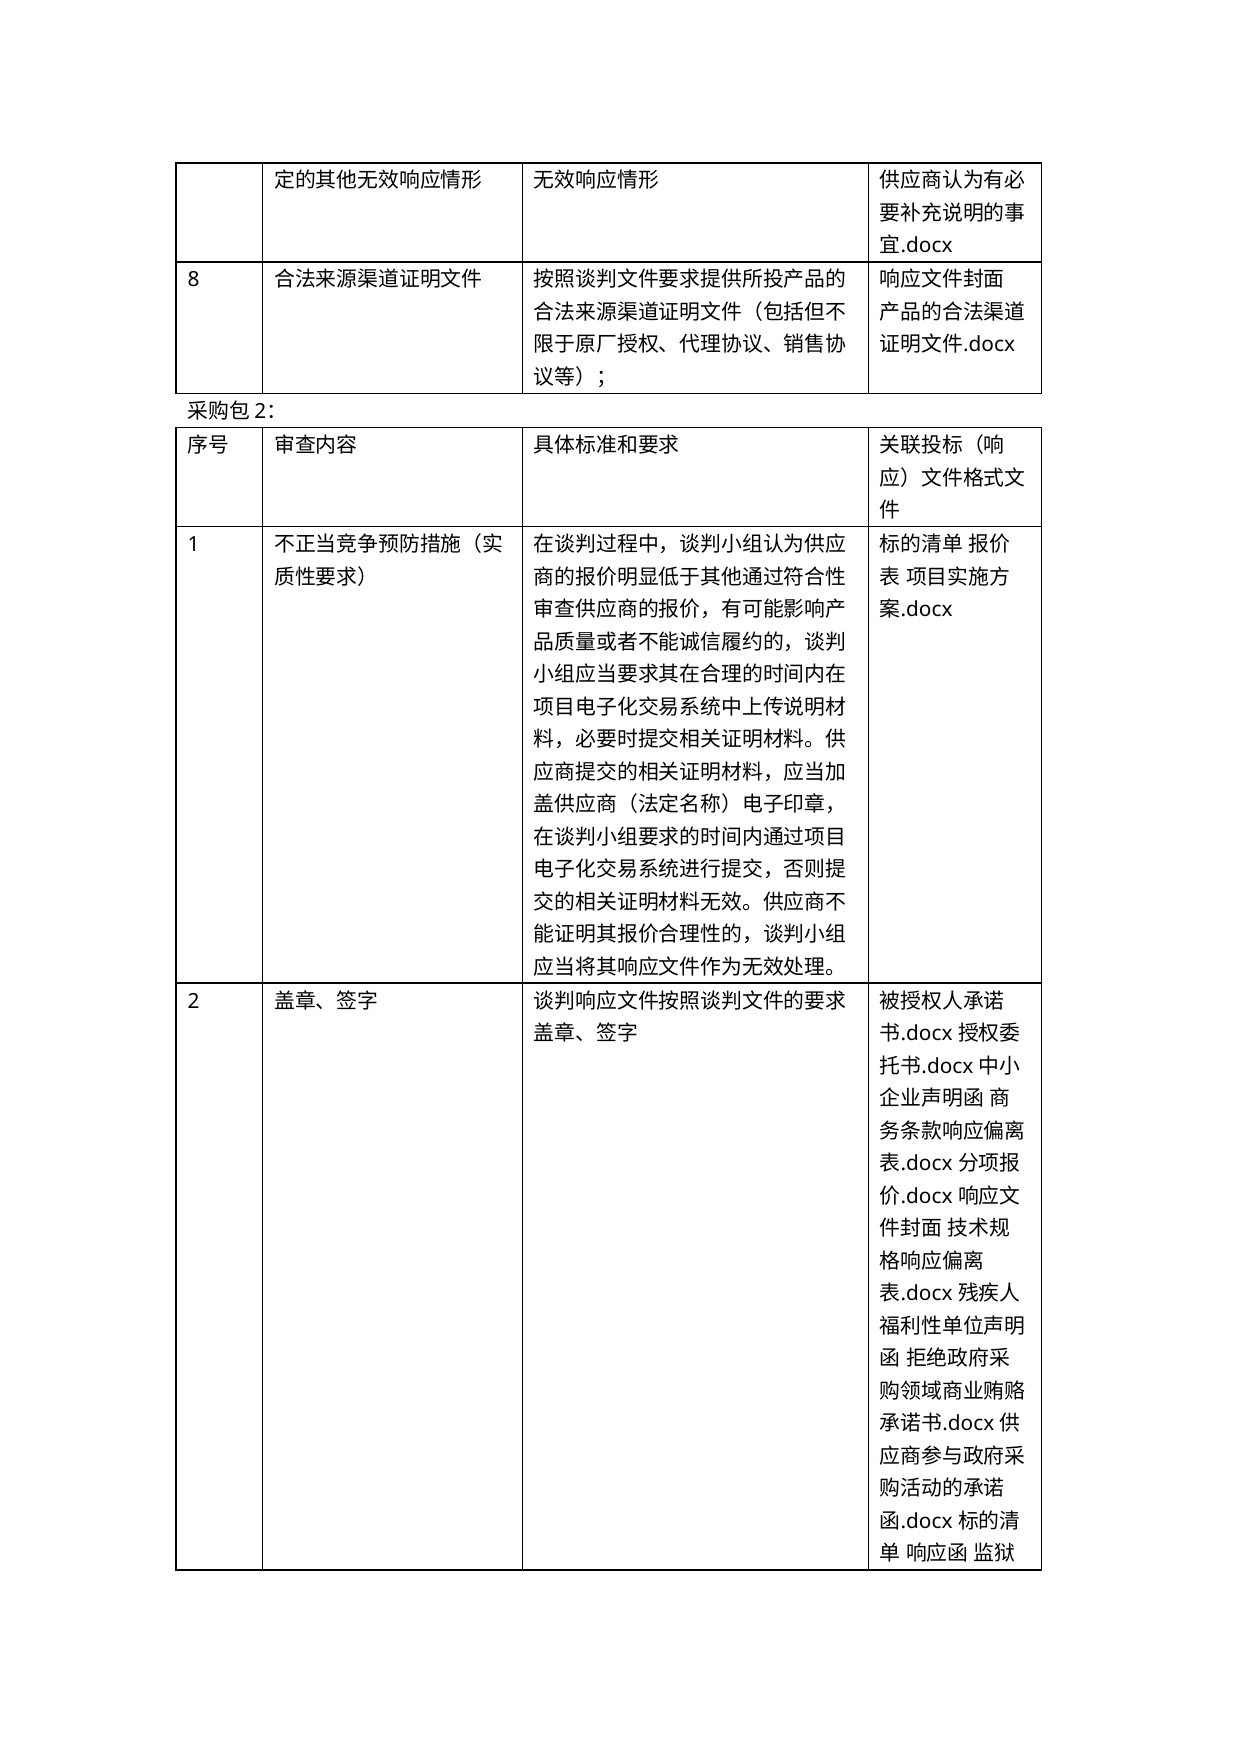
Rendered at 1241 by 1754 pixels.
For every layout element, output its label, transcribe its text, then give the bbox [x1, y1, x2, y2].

table_cell 2 [177, 984, 262, 1569]
table_cell 1 [177, 527, 262, 982]
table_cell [263, 164, 522, 261]
table_cell 8 [177, 263, 262, 393]
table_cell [523, 984, 868, 1569]
table_cell 按照谈判文件要求提供所投产品的合法来源渠道证明文件（包括但不限于原厂授权、代理协议、销售协议等）； [523, 263, 868, 393]
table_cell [523, 164, 868, 261]
table_cell 不正当竞争预防措施（实质性要求） [263, 527, 522, 982]
table_header 具体标准和要求 [523, 428, 868, 526]
table_header 关联投标（响应）文件格式文件 [869, 428, 1041, 526]
table_header 审查内容 [263, 428, 522, 526]
table_cell 响应文件封面 产品的合法渠道证明文件.docx [869, 263, 1041, 393]
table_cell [869, 984, 1041, 1569]
text 采购包2： [187, 394, 1053, 427]
table_cell 7 [177, 164, 262, 261]
table_cell 合法来源渠道证明文件 [263, 263, 522, 393]
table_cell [869, 164, 1041, 261]
table_cell 在谈判过程中，谈判小组认为供应商的报价明显低于其他通过符合性审查供应商的报价，有可能影响产品质量或者不能诚信履约的，谈判小组应当要求其在合理的时间内在项目电子化交易系统中上传说明材料，必要时提交相关证明材料。供应商提交的相关证明材料，应当加盖供应商（法定名称）电子印章，在谈判小组要求的时间内通过项目电子化交易系统进行提交，否则提交的相关证明材料无效。供应商不能证明其报价合理性的，谈判小组应当将其响应文件作为无效处理。 [523, 527, 868, 982]
table_cell 标的清单 报价表 项目实施方案.docx [869, 527, 1041, 982]
table_cell 盖章、签字 [263, 984, 522, 1569]
table_header 序号 [177, 428, 262, 526]
